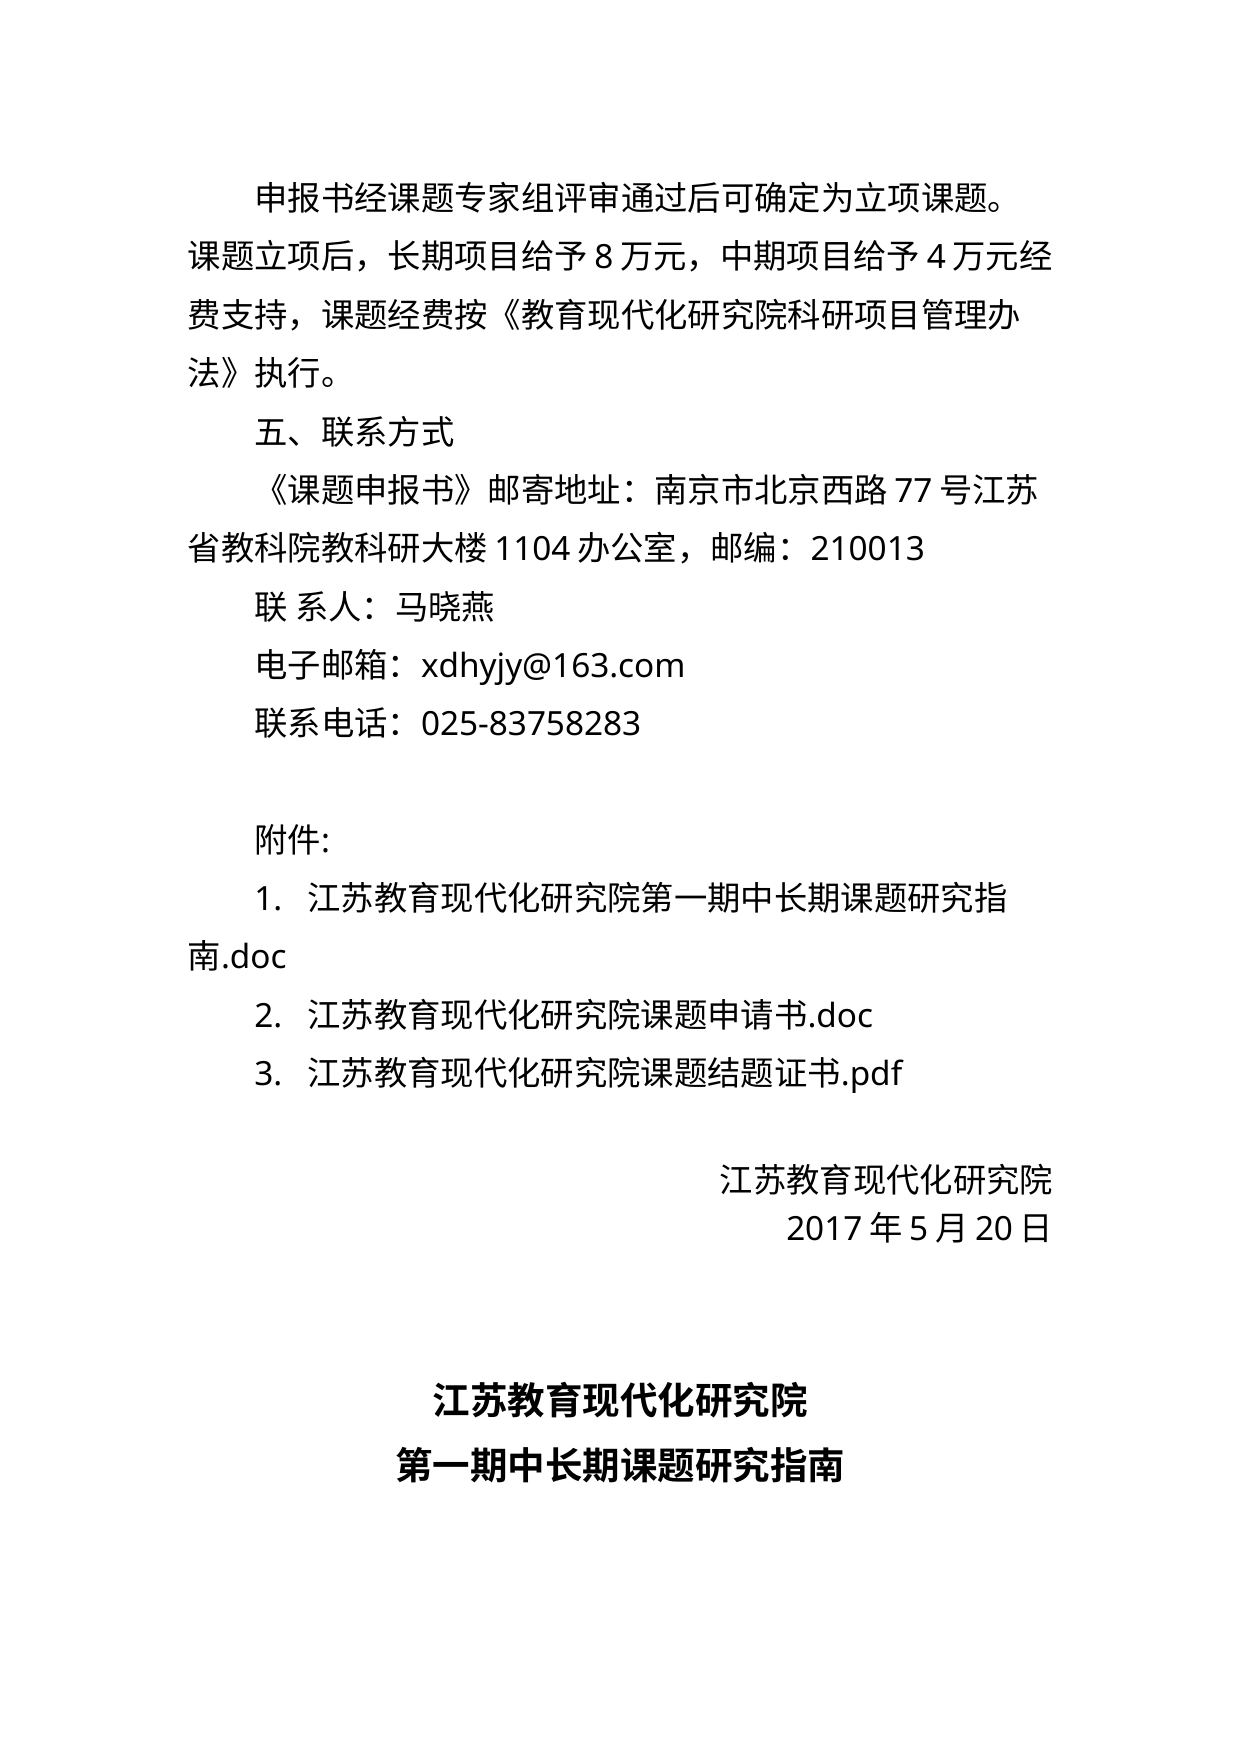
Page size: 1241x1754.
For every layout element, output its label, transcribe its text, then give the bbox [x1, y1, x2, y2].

text 江苏教育现代化研究院 [187, 1154, 1053, 1202]
text 电子邮箱：xdhyjy@163.com [187, 629, 1053, 687]
text 2.江苏教育现代化研究院课题申请书.doc [187, 979, 1053, 1037]
text 附件: [187, 804, 1053, 862]
text 申报书经课题专家组评审通过后可确定为立项课题。课题立项后，长期项目给予8万元，中期项目给予4万元经费支持，课题经费按《教育现代化研究院科研项目管理办法》执行。 [187, 162, 1053, 395]
text 联 系人：马晓燕 [187, 570, 1053, 629]
text 五、联系方式 [187, 395, 1053, 454]
text 2017年5月20日 [187, 1202, 1053, 1250]
text 联系电话：025-83758283 [187, 687, 1053, 745]
text 第一期中长期课题研究指南 [187, 1431, 1053, 1496]
text 3.江苏教育现代化研究院课题结题证书.pdf [187, 1037, 1053, 1095]
text 《课题申报书》邮寄地址：南京市北京西路77号江苏省教科院教科研大楼1104办公室，邮编：210013 [187, 454, 1053, 570]
text 1.江苏教育现代化研究院第一期中长期课题研究指南.doc [187, 862, 1053, 979]
text 江苏教育现代化研究院 [187, 1366, 1053, 1431]
